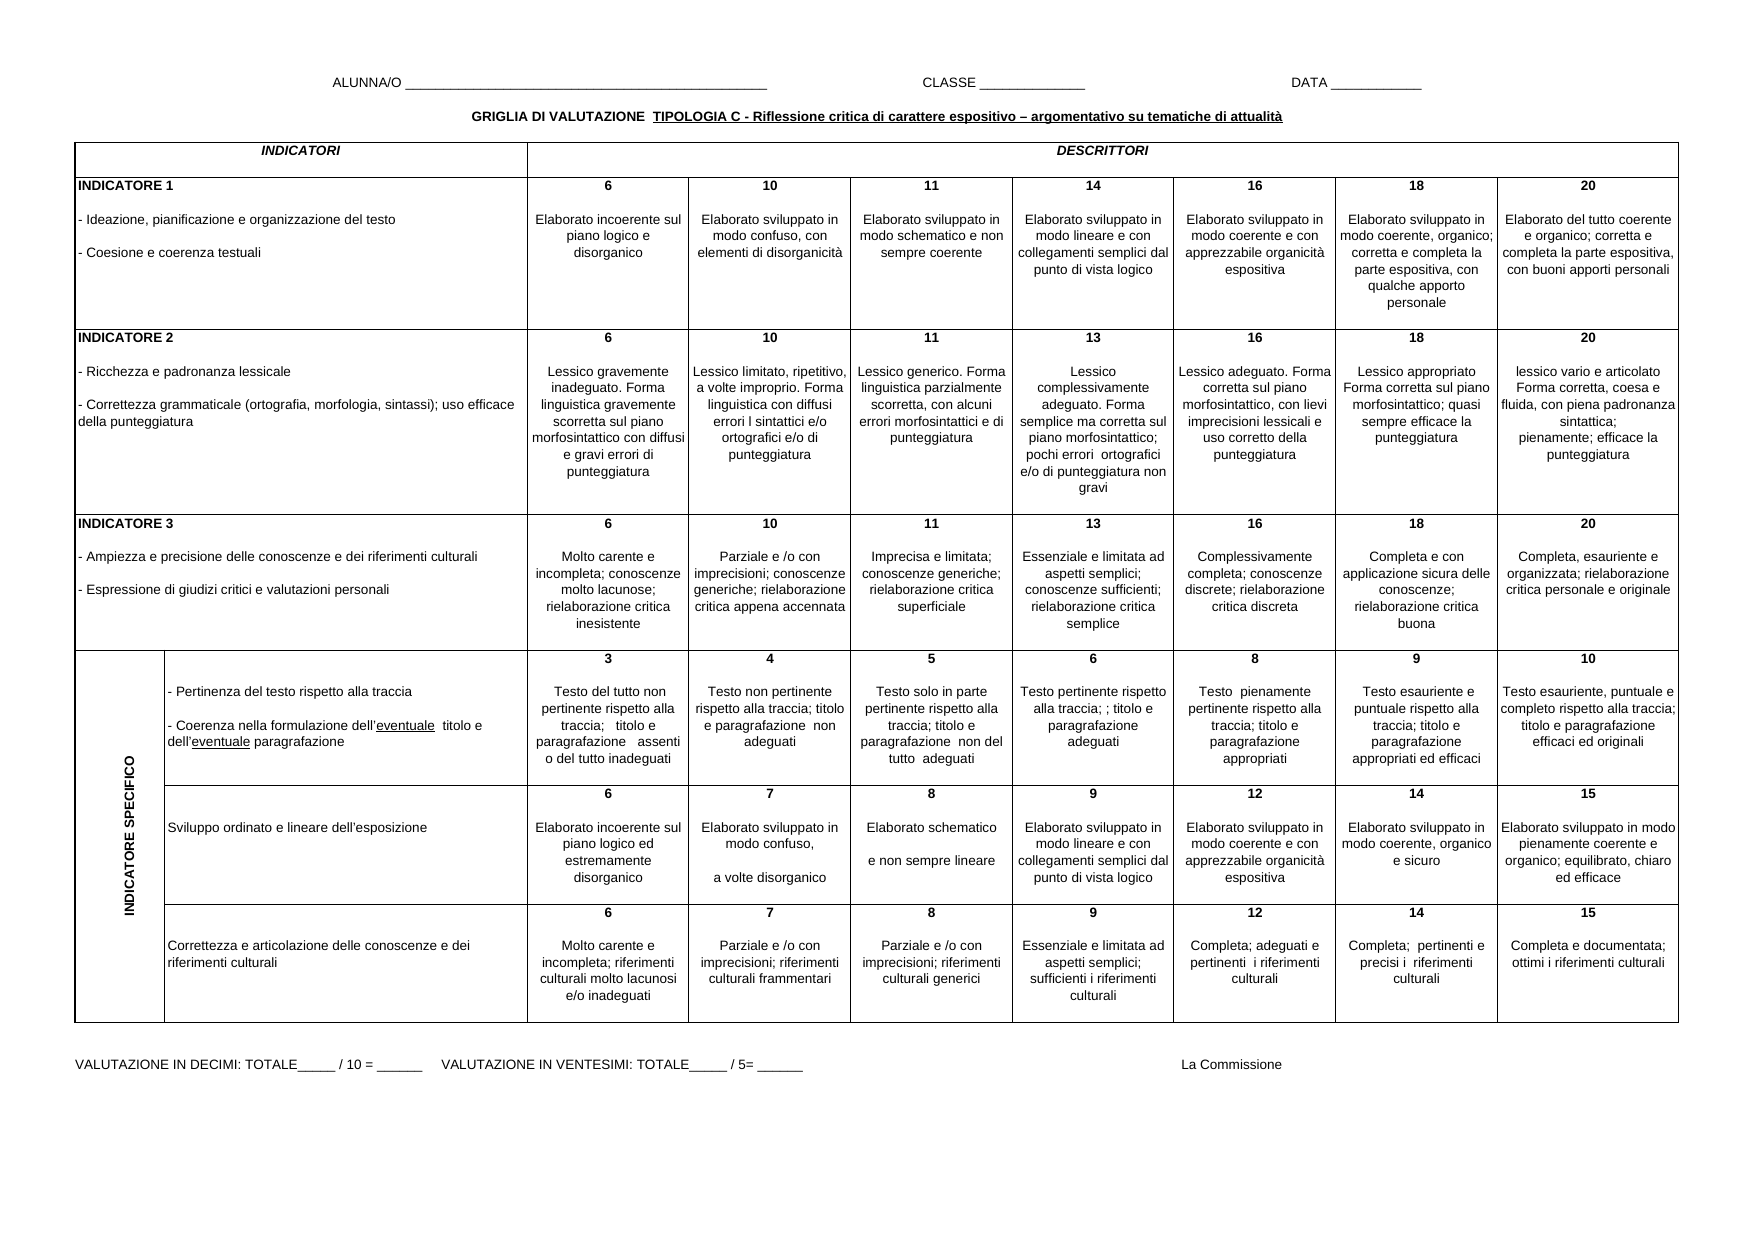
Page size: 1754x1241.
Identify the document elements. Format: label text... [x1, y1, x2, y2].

table_cell 6 Testo pertinente rispetto alla traccia; ; titolo e paragrafazione adeguati [1013, 651, 1173, 785]
table_cell 8 Parziale e /o con imprecisioni; riferimenti culturali generici [851, 905, 1012, 1022]
table_cell 14 Completa; pertinenti e precisi i riferimenti culturali [1336, 905, 1497, 1022]
table_cell 15 Completa e documentata; ottimi i riferimenti culturali [1498, 905, 1678, 1022]
table_cell 16 Complessivamente completa; conoscenze discrete; rielaborazione critica discreta [1174, 515, 1335, 649]
table_cell 20 Completa, esauriente e organizzata; rielaborazione critica personale e originale [1498, 515, 1678, 649]
table_cell 6 Molto carente e incompleta; conoscenze molto lacunose; rielaborazione critica inesistente [528, 515, 688, 649]
table_cell 18 Completa e con applicazione sicura delle conoscenze; rielaborazione critica buona [1336, 515, 1497, 649]
table_cell 4 Testo non pertinente rispetto alla traccia; titolo e paragrafazione non adeguati [689, 651, 850, 785]
table_cell 6 Molto carente e incompleta; riferimenti culturali molto lacunosi e/o inadeguati [528, 905, 688, 1022]
table_cell 10 Elaborato sviluppato in modo confuso, con elementi di disorganicità [689, 178, 850, 329]
table_cell 7 Elaborato sviluppato in modo confuso, a volte disorganico [689, 786, 850, 903]
table_cell 16 Elaborato sviluppato in modo coerente e con apprezzabile organicità espositiva [1174, 178, 1335, 329]
table_cell 6 Lessico gravemente inadeguato. Forma linguistica gravemente scorretta sul piano morfosintattico con diffusi e gravi errori di punteggiatura [528, 330, 688, 514]
text GRIGLIA DI VALUTAZIONE TIPOLOGIA C - Riflessione critica di carattere espositivo – argomentativo su tematiche di attualità [75, 108, 1679, 124]
table_cell INDICATORE 1 - Ideazione, pianificazione e organizzazione del testo - Coesione e coerenza testuali [76, 178, 527, 329]
table_cell 13 Lessico complessivamente adeguato. Forma semplice ma corretta sul piano morfosintattico; pochi errori ortografici e/o di punteggiatura non gravi [1013, 330, 1173, 514]
table_cell 18 Elaborato sviluppato in modo coerente, organico; corretta e completa la parte espositiva, con qualche apporto personale [1336, 178, 1497, 329]
table_cell 8 Elaborato schematico e non sempre lineare [851, 786, 1012, 903]
table_cell - Pertinenza del testo rispetto alla traccia - Coerenza nella formulazione dell’eventuale titolo e dell’eventuale paragrafazione [165, 651, 527, 785]
table_cell 7 Parziale e /o con imprecisioni; riferimenti culturali frammentari [689, 905, 850, 1022]
table_cell 8 Testo pienamente pertinente rispetto alla traccia; titolo e paragrafazione appropriati [1174, 651, 1335, 785]
table_cell INDICATORE SPECIFICO [76, 651, 164, 1022]
text ALUNNA/O ________________________________________________ CLASSE ______________ DATA ____________ [75, 75, 1679, 91]
table_cell 11 Lessico generico. Forma linguistica parzialmente scorretta, con alcuni errori morfosintattici e di punteggiatura [851, 330, 1012, 514]
table_cell 12 Elaborato sviluppato in modo coerente e con apprezzabile organicità espositiva [1174, 786, 1335, 903]
table_cell 11 Elaborato sviluppato in modo schematico e non sempre coerente [851, 178, 1012, 329]
table_cell 3 Testo del tutto non pertinente rispetto alla traccia; titolo e paragrafazione assenti o del tutto inadeguati [528, 651, 688, 785]
table_cell 6 Elaborato incoerente sul piano logico e disorganico [528, 178, 688, 329]
table_cell 6 Elaborato incoerente sul piano logico ed estremamente disorganico [528, 786, 688, 903]
table_cell 10 Testo esauriente, puntuale e completo rispetto alla traccia; titolo e paragrafazione efficaci ed originali [1498, 651, 1678, 785]
table_cell 18 Lessico appropriato Forma corretta sul piano morfosintattico; quasi sempre efficace la punteggiatura [1336, 330, 1497, 514]
table_cell 9 Essenziale e limitata ad aspetti semplici; sufficienti i riferimenti culturali [1013, 905, 1173, 1022]
table_cell 20 lessico vario e articolato Forma corretta, coesa e fluida, con piena padronanza sintattica; pienamente; efficace la punteggiatura [1498, 330, 1678, 514]
table_cell 5 Testo solo in parte pertinente rispetto alla traccia; titolo e paragrafazione non del tutto adeguati [851, 651, 1012, 785]
table_cell 9 Elaborato sviluppato in modo lineare e con collegamenti semplici dal punto di vista logico [1013, 786, 1173, 903]
table_cell 20 Elaborato del tutto coerente e organico; corretta e completa la parte espositiva, con buoni apporti personali [1498, 178, 1678, 329]
table_cell 12 Completa; adeguati e pertinenti i riferimenti culturali [1174, 905, 1335, 1022]
table_cell 11 Imprecisa e limitata; conoscenze generiche; rielaborazione critica superficiale [851, 515, 1012, 649]
table_cell INDICATORE 3 - Ampiezza e precisione delle conoscenze e dei riferimenti culturali - Espressione di giudizi critici e valutazioni personali [76, 515, 527, 649]
text VALUTAZIONE IN DECIMI: TOTALE_____ / 10 = ______ VALUTAZIONE IN VENTESIMI: TOTALE_____ / 5= ______ La Commissione [75, 1057, 1679, 1072]
table_cell 14 Elaborato sviluppato in modo coerente, organico e sicuro [1336, 786, 1497, 903]
table_cell INDICATORE 2 - Ricchezza e padronanza lessicale - Correttezza grammaticale (ortografia, morfologia, sintassi); uso efficace della punteggiatura [76, 330, 527, 514]
table_cell 10 Parziale e /o con imprecisioni; conoscenze generiche; rielaborazione critica appena accennata [689, 515, 850, 649]
table_cell 13 Essenziale e limitata ad aspetti semplici; conoscenze sufficienti; rielaborazione critica semplice [1013, 515, 1173, 649]
table_cell 9 Testo esauriente e puntuale rispetto alla traccia; titolo e paragrafazione appropriati ed efficaci [1336, 651, 1497, 785]
table_cell 14 Elaborato sviluppato in modo lineare e con collegamenti semplici dal punto di vista logico [1013, 178, 1173, 329]
table_cell Sviluppo ordinato e lineare dell’esposizione [165, 786, 527, 903]
table_cell 15 Elaborato sviluppato in modo pienamente coerente e organico; equilibrato, chiaro ed efficace [1498, 786, 1678, 903]
table_cell 10 Lessico limitato, ripetitivo, a volte improprio. Forma linguistica con diffusi errori l sintattici e/o ortografici e/o di punteggiatura [689, 330, 850, 514]
table_header DESCRITTORI [528, 143, 1678, 177]
table_header INDICATORI [76, 143, 527, 177]
table_cell Correttezza e articolazione delle conoscenze e dei riferimenti culturali [165, 905, 527, 1022]
table_cell 16 Lessico adeguato. Forma corretta sul piano morfosintattico, con lievi imprecisioni lessicali e uso corretto della punteggiatura [1174, 330, 1335, 514]
